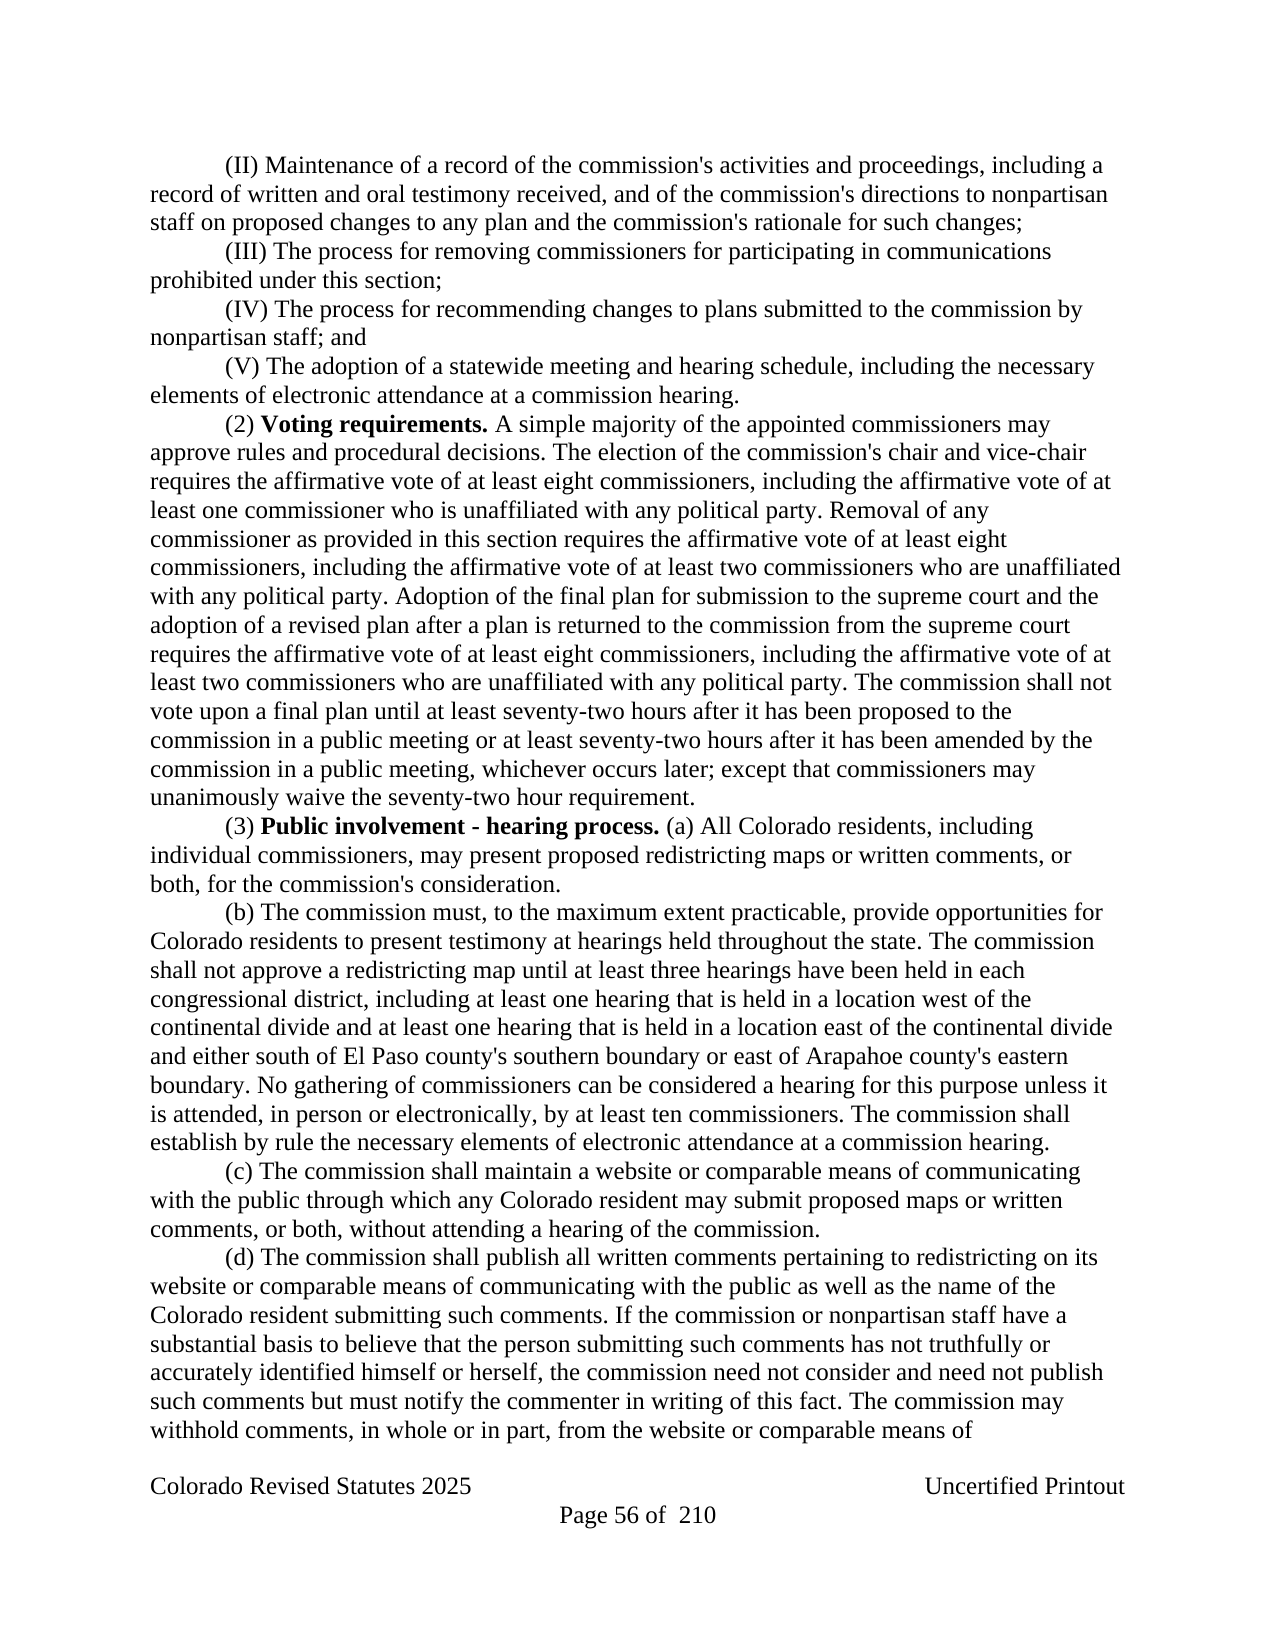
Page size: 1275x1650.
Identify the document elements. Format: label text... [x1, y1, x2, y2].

text (2) Voting requirements. A simple majority of the appointed commissioners may approve rules and procedural decisions. The election of the commission's chair and vice-chair requires the affirmative vote of at least eight commissioners, including the affirmative vote of at least one commissioner who is unaffiliated with any political party. Removal of any commissioner as provided in this section requires the affirmative vote of at least eight commissioners, including the affirmative vote of at least two commissioners who are unaffiliated with any political party. Adoption of the final plan for submission to the supreme court and the adoption of a revised plan after a plan is returned to the commission from the supreme court requires the affirmative vote of at least eight commissioners, including the affirmative vote of at least two commissioners who are unaffiliated with any political party. The commission shall not vote upon a final plan until at least seventy-two hours after it has been proposed to the commission in a public meeting or at least seventy-two hours after it has been amended by the commission in a public meeting, whichever occurs later; except that commissioners may unanimously waive the seventy-two hour requirement. [150, 409, 1125, 811]
text (IV) The process for recommending changes to plans submitted to the commission by nonpartisan staff; and [150, 294, 1125, 351]
text (II) Maintenance of a record of the commission's activities and proceedings, including a record of written and oral testimony received, and of the commission's directions to nonpartisan staff on proposed changes to any plan and the commission's rationale for such changes; [150, 150, 1125, 236]
text (c) The commission shall maintain a website or comparable means of communicating with the public through which any Colorado resident may submit proposed maps or written comments, or both, without attending a hearing of the commission. [150, 1156, 1125, 1242]
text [150, 1242, 1125, 1444]
text (b) The commission must, to the maximum extent practicable, provide opportunities for Colorado residents to present testimony at hearings held throughout the state. The commission shall not approve a redistricting map until at least three hearings have been held in each congressional district, including at least one hearing that is held in a location west of the continental divide and at least one hearing that is held in a location east of the continental divide and either south of El Paso county's southern boundary or east of Arapahoe county's eastern boundary. No gathering of commissioners can be considered a hearing for this purpose unless it is attended, in person or electronically, by at least ten commissioners. The commission shall establish by rule the necessary elements of electronic attendance at a commission hearing. [150, 897, 1125, 1156]
text (3) Public involvement - hearing process. (a) All Colorado residents, including individual commissioners, may present proposed redistricting maps or written comments, or both, for the commission's consideration. [150, 811, 1125, 897]
text (III) The process for removing commissioners for participating in communications prohibited under this section; [150, 236, 1125, 294]
text (V) The adoption of a statewide meeting and hearing schedule, including the necessary elements of electronic attendance at a commission hearing. [150, 351, 1125, 409]
